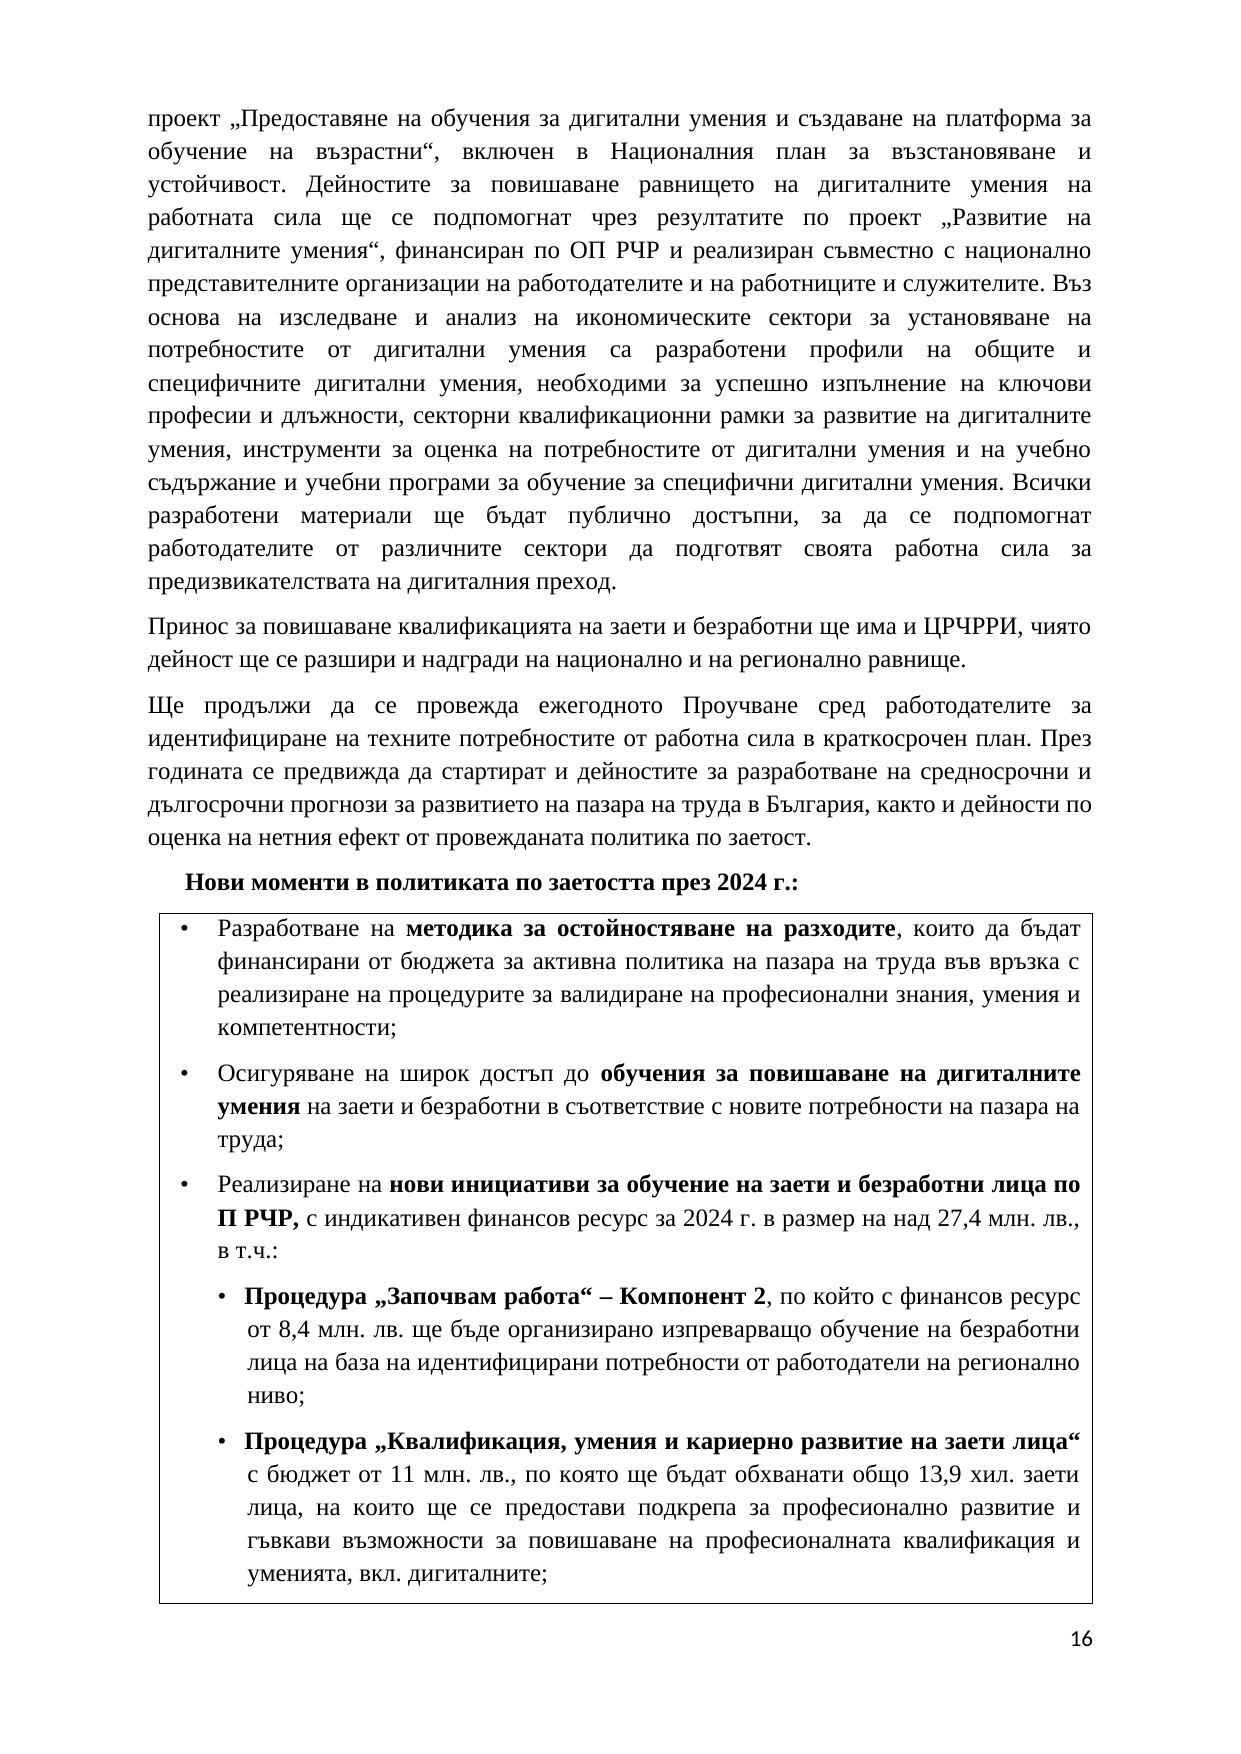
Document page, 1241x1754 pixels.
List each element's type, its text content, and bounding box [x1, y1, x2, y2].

text Принос за повишаване квалификацията на заети и безработни ще има и ЦРЧРРИ, чиято дейност ще се разшири и надгради на национално и на регионално равнище. [148, 611, 1093, 673]
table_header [160, 914, 1092, 1603]
text Нови моменти в политиката по заетостта през 2024 г.: [185, 867, 1093, 896]
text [148, 103, 1093, 594]
text Ще продължи да се провежда ежегодното Проучване сред работодателите за идентифициране на техните потребностите от работна сила в краткосрочен план. През годината се предвижда да стартират и дейностите за разработване на средносрочни и дългосрочни прогнози за развитието на пазара на труда в България, както и дейности по оценка на нетния ефект от провежданата политика по заетост. [148, 690, 1093, 851]
